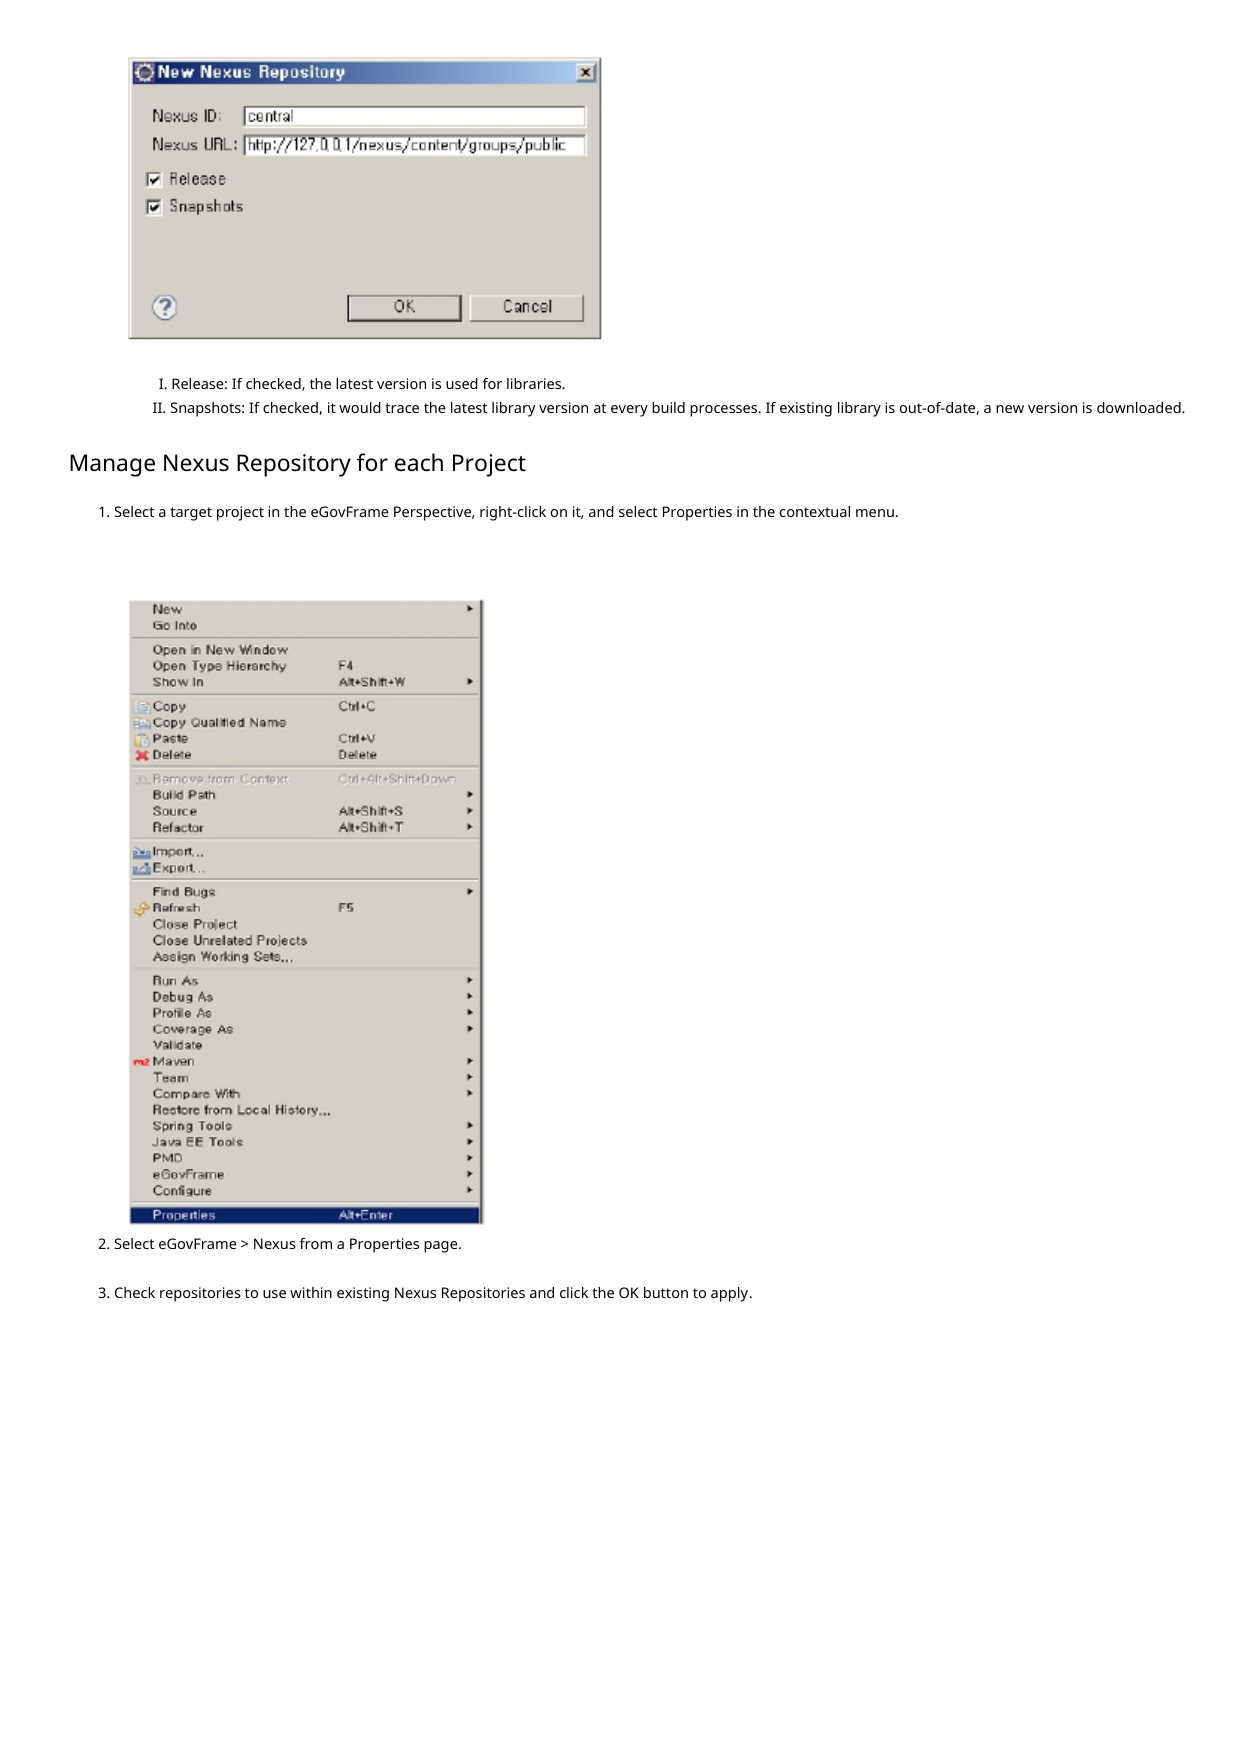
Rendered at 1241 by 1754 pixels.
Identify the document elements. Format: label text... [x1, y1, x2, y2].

text I. Release: If checked, the latest version is used for libraries. [159, 374, 1240, 394]
text 3. Check repositories to use within existing Nexus Repositories and click the OK button to apply. [98, 1283, 1240, 1303]
text Manage Nexus Repository for each Project [68, 448, 1240, 477]
text 2. Select eGovFrame > Nexus from a Properties page. [98, 1234, 1240, 1253]
picture [127, 56, 603, 341]
picture [127, 598, 485, 1226]
text II. Snapshots: If checked, it would trace the latest library version at every build processes. If existing library is out-of-date, a new version is downloaded. [152, 394, 1240, 418]
text 1. Select a target project in the eGovFrame Perspective, right-click on it, and select Properties in the contextual menu. [98, 502, 1240, 521]
